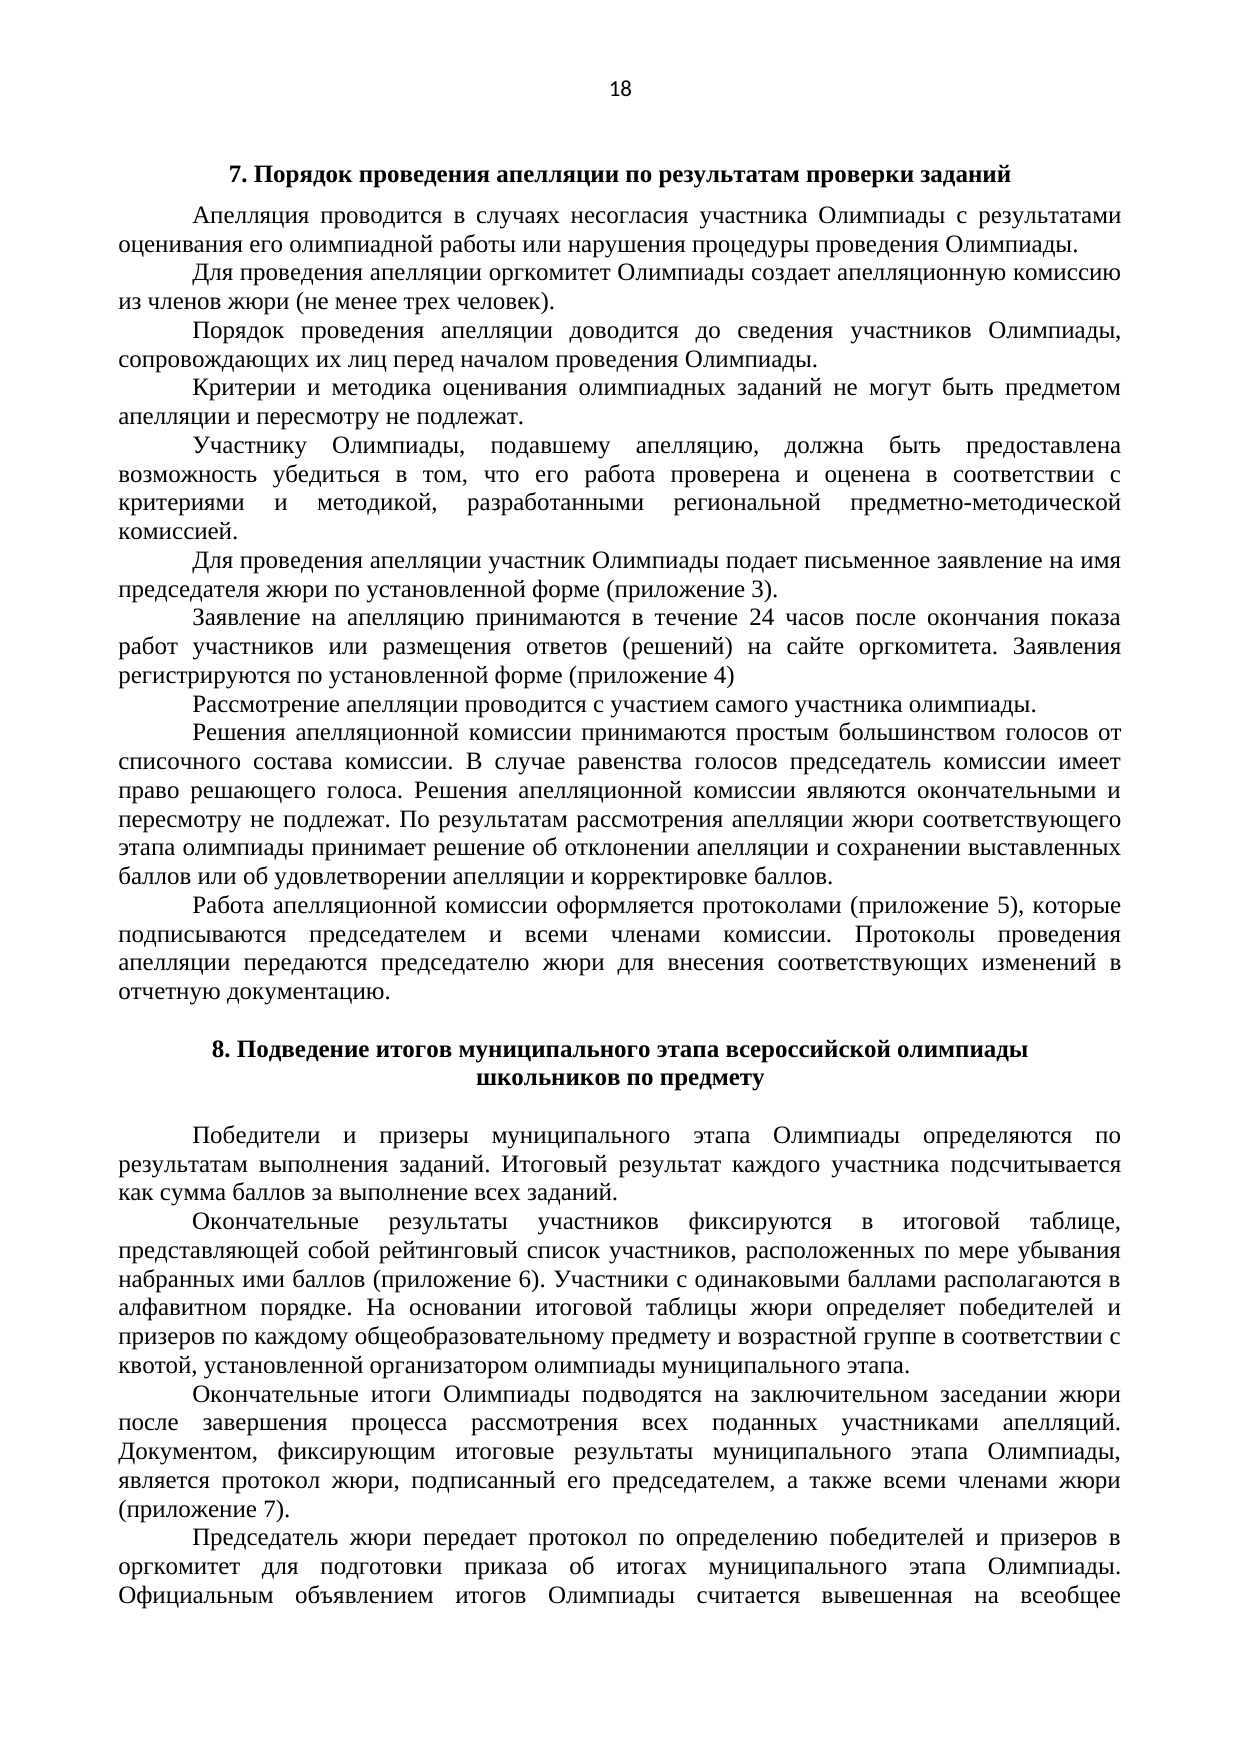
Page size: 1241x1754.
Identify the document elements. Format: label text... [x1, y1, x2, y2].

text Работа апелляционной комиссии оформляется протоколами (приложение 5), которые подписываются председателем и всеми членами комиссии. Протоколы проведения апелляции передаются председателю жюри для внесения соответствующих изменений в отчетную документацию. [118, 890, 1122, 1005]
text Апелляция проводится в случаях несогласия участника Олимпиады с результатами оценивания его олимпиадной работы или нарушения процедуры проведения Олимпиады. [118, 200, 1122, 257]
text Участнику Олимпиады, подавшему апелляцию, должна быть предоставлена возможность убедиться в том, что его работа проверена и оценена в соответствии с критериями и методикой, разработанными региональной предметно-методической комиссией. [118, 430, 1122, 545]
text Критерии и методика оценивания олимпиадных заданий не могут быть предметом апелляции и пересмотру не подлежат. [118, 372, 1122, 430]
text Заявление на апелляцию принимаются в течение 24 часов после окончания показа работ участников или размещения ответов (решений) на сайте оргкомитета. Заявления регистрируются по установленной форме (приложение 4) [118, 602, 1122, 689]
text 8. Подведение итогов муниципального этапа всероссийской олимпиады [118, 1034, 1122, 1062]
text Окончательные итоги Олимпиады подводятся на заключительном заседании жюри после завершения процесса рассмотрения всех поданных участниками апелляций. Документом, фиксирующим итоговые результаты муниципального этапа Олимпиады, является протокол жюри, подписанный его председателем, а также всеми членами жюри (приложение 7). [118, 1379, 1122, 1522]
text Победители и призеры муниципального этапа Олимпиады определяются по результатам выполнения заданий. Итоговый результат каждого участника подсчитывается как сумма баллов за выполнение всех заданий. [118, 1120, 1122, 1206]
text Решения апелляционной комиссии принимаются простым большинством голосов от списочного состава комиссии. В случае равенства голосов председатель комиссии имеет право решающего голоса. Решения апелляционной комиссии являются окончательными и пересмотру не подлежат. По результатам рассмотрения апелляции жюри соответствующего этапа олимпиады принимает решение об отклонении апелляции и сохранении выставленных баллов или об удовлетворении апелляции и корректировке баллов. [118, 717, 1122, 890]
text Для проведения апелляции оргкомитет Олимпиады создает апелляционную комиссию из членов жюри (не менее трех человек). [118, 257, 1122, 315]
text Порядок проведения апелляции доводится до сведения участников Олимпиады, сопровождающих их лиц перед началом проведения Олимпиады. [118, 315, 1122, 372]
text Окончательные результаты участников фиксируются в итоговой таблице, представляющей собой рейтинговый список участников, расположенных по мере убывания набранных ими баллов (приложение 6). Участники с одинаковыми баллами располагаются в алфавитном порядке. На основании итоговой таблицы жюри определяет победителей и призеров по каждому общеобразовательному предмету и возрастной группе в соответствии с квотой, установленной организатором олимпиады муниципального этапа. [118, 1206, 1122, 1379]
text школьников по предмету [118, 1062, 1122, 1091]
text 7. Порядок проведения апелляции по результатам проверки заданий [118, 159, 1122, 187]
text Для проведения апелляции участник Олимпиады подает письменное заявление на имя председателя жюри по установленной форме (приложение 3). [118, 545, 1122, 602]
text Рассмотрение апелляции проводится с участием самого участника олимпиады. [118, 689, 1122, 717]
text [118, 1522, 1122, 1609]
